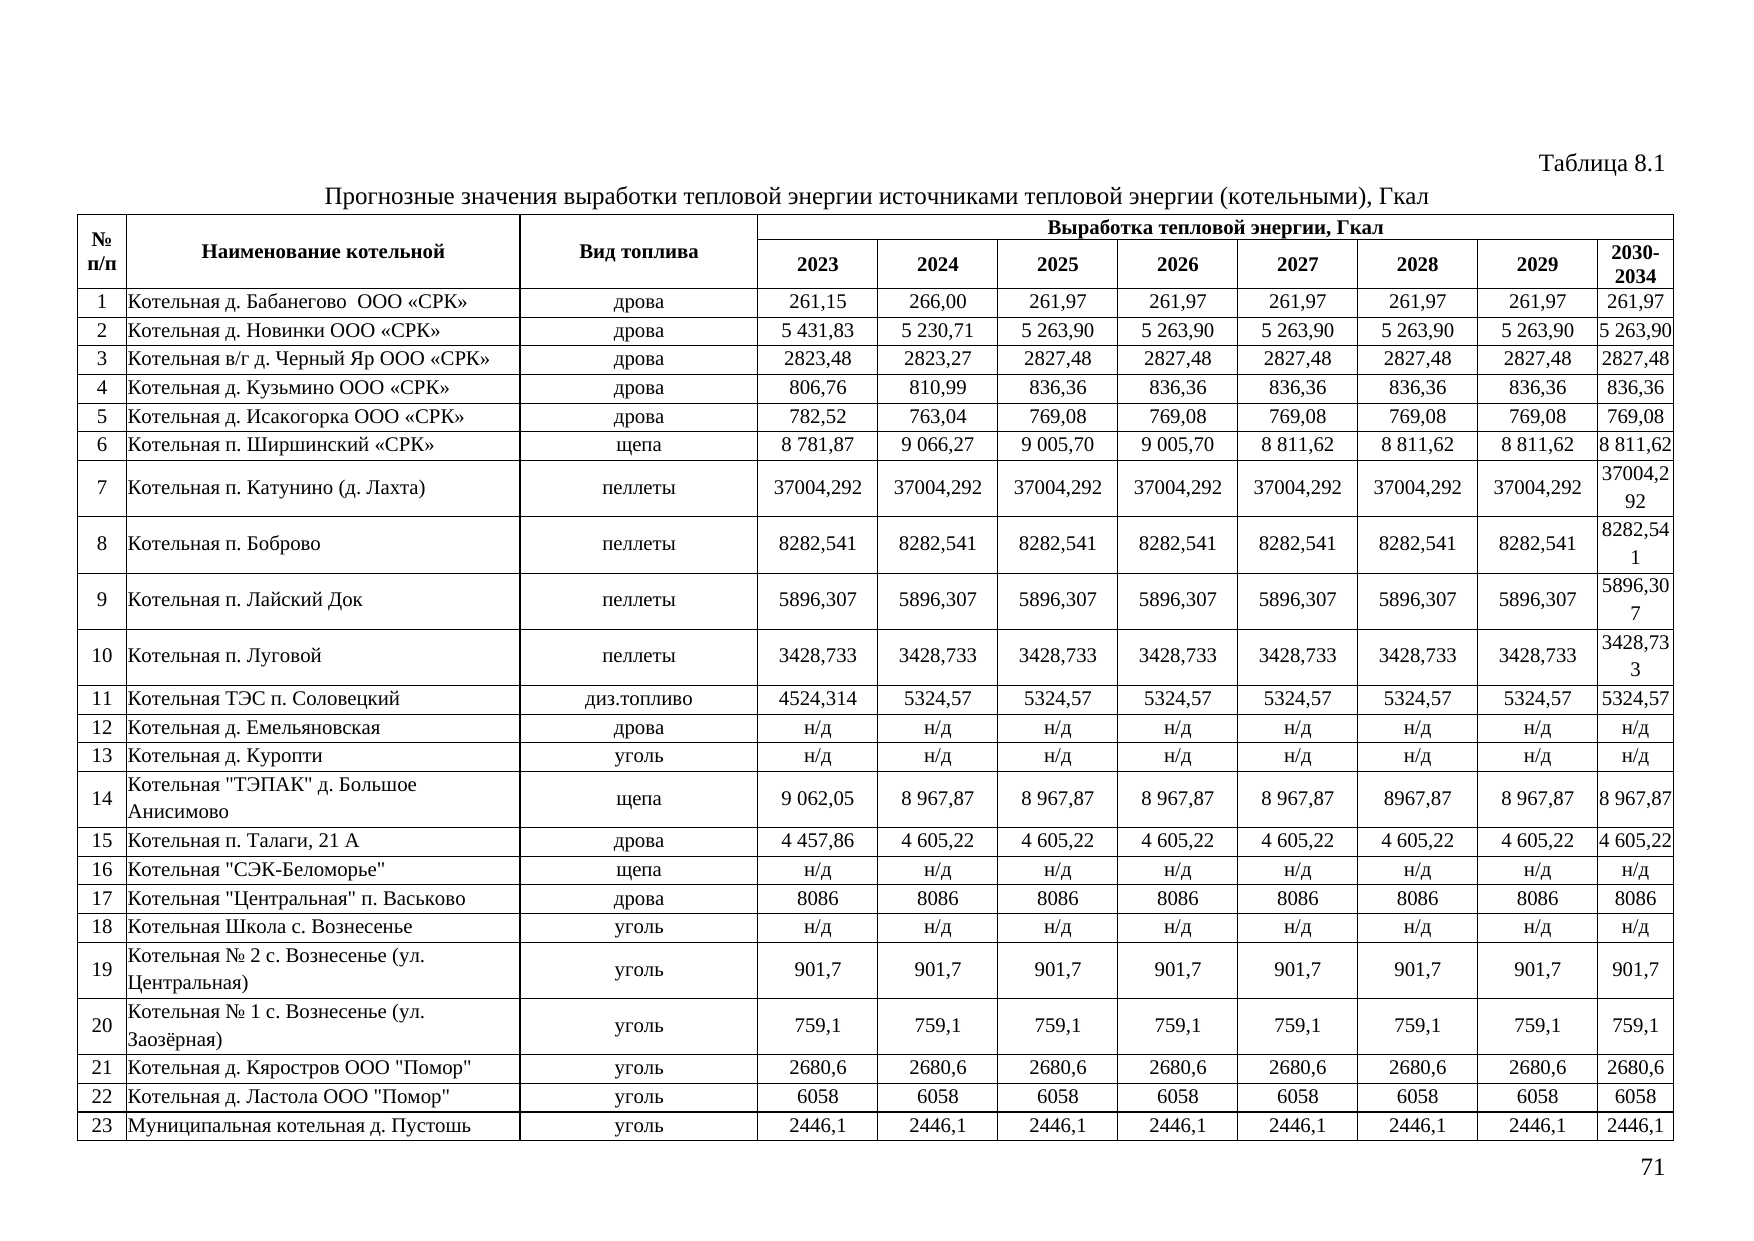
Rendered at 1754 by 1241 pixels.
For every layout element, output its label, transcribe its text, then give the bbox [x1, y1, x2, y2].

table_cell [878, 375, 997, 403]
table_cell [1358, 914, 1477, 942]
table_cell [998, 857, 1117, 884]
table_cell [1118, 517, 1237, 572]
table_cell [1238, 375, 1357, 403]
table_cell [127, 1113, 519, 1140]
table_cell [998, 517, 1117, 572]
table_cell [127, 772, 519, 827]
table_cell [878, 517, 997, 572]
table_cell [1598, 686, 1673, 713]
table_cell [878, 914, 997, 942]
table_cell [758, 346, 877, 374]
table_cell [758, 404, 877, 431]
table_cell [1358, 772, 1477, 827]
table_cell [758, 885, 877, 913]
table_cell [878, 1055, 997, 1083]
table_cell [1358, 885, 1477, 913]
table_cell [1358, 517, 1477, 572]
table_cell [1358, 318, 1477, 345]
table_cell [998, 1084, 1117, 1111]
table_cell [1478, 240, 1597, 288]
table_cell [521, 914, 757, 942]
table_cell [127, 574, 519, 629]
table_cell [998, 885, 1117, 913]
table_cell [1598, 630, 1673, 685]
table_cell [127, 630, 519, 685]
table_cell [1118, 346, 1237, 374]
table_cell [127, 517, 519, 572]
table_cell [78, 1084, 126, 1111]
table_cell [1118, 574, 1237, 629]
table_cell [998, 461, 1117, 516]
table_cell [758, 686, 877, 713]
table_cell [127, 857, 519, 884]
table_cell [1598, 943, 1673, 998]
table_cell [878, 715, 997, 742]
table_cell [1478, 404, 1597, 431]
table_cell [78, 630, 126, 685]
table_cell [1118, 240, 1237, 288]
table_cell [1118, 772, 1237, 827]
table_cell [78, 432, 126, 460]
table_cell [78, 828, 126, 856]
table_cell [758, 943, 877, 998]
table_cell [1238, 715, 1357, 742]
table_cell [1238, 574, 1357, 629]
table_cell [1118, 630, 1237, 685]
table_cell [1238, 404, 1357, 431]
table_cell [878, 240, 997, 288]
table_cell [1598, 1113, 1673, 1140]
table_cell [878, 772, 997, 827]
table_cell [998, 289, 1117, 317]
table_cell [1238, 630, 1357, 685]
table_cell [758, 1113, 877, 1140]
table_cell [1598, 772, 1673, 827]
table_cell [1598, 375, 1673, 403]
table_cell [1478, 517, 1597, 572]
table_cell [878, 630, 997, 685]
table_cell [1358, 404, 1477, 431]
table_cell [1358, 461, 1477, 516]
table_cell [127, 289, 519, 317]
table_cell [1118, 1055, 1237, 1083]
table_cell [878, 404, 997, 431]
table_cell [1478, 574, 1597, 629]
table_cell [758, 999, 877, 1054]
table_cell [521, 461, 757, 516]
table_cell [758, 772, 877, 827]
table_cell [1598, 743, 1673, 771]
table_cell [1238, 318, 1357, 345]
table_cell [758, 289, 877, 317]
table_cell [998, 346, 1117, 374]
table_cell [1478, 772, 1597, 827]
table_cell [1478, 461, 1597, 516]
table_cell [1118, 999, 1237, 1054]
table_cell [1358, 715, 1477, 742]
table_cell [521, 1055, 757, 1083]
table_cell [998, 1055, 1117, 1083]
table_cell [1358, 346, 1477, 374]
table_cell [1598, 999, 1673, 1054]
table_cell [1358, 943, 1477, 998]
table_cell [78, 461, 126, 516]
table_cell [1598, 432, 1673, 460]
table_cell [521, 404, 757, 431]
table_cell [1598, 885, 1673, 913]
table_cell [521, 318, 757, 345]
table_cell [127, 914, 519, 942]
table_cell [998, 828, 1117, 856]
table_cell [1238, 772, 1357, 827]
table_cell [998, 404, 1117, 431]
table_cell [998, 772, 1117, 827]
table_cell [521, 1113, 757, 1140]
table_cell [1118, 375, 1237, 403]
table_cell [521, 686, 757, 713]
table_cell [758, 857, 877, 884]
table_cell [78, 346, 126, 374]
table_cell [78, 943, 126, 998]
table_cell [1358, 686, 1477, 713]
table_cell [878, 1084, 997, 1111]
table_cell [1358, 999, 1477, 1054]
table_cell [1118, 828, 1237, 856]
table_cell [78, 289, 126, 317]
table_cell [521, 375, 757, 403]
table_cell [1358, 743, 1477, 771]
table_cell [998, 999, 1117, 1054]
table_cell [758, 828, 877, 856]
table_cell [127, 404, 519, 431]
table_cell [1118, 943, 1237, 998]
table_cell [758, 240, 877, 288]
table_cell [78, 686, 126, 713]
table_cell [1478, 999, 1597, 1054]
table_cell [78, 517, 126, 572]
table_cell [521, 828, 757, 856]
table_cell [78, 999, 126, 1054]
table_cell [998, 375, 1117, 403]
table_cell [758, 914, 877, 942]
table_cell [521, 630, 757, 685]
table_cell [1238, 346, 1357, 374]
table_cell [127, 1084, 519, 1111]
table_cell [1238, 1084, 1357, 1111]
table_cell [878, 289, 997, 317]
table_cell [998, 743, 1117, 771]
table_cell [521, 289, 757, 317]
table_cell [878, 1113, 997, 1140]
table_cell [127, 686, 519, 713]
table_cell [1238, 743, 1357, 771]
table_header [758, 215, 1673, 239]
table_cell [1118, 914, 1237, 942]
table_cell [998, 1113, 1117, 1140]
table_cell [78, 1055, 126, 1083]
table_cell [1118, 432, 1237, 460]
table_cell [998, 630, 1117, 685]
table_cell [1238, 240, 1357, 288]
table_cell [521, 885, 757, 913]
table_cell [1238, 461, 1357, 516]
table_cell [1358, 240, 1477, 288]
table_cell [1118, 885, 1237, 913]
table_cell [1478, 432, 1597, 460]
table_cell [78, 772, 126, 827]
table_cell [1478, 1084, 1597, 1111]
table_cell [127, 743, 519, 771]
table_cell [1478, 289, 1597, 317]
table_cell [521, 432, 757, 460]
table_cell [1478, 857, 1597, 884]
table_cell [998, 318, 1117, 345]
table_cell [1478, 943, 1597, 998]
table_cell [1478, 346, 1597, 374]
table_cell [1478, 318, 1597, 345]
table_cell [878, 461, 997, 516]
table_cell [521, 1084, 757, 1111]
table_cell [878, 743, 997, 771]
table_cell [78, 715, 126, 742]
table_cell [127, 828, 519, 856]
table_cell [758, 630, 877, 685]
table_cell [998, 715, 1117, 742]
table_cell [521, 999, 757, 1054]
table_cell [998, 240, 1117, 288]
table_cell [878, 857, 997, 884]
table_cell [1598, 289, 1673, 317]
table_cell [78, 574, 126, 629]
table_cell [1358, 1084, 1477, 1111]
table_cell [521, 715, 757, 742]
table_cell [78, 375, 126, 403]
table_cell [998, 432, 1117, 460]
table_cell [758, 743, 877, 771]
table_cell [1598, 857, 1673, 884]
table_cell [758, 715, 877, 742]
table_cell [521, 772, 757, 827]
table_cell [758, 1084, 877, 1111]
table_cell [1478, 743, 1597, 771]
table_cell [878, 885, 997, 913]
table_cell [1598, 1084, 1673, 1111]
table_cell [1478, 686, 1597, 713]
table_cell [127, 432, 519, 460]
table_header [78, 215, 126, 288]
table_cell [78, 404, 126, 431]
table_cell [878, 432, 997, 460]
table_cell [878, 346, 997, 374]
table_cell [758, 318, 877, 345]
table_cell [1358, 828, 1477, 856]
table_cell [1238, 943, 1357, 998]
text Таблица 8.1 [89, 148, 1665, 176]
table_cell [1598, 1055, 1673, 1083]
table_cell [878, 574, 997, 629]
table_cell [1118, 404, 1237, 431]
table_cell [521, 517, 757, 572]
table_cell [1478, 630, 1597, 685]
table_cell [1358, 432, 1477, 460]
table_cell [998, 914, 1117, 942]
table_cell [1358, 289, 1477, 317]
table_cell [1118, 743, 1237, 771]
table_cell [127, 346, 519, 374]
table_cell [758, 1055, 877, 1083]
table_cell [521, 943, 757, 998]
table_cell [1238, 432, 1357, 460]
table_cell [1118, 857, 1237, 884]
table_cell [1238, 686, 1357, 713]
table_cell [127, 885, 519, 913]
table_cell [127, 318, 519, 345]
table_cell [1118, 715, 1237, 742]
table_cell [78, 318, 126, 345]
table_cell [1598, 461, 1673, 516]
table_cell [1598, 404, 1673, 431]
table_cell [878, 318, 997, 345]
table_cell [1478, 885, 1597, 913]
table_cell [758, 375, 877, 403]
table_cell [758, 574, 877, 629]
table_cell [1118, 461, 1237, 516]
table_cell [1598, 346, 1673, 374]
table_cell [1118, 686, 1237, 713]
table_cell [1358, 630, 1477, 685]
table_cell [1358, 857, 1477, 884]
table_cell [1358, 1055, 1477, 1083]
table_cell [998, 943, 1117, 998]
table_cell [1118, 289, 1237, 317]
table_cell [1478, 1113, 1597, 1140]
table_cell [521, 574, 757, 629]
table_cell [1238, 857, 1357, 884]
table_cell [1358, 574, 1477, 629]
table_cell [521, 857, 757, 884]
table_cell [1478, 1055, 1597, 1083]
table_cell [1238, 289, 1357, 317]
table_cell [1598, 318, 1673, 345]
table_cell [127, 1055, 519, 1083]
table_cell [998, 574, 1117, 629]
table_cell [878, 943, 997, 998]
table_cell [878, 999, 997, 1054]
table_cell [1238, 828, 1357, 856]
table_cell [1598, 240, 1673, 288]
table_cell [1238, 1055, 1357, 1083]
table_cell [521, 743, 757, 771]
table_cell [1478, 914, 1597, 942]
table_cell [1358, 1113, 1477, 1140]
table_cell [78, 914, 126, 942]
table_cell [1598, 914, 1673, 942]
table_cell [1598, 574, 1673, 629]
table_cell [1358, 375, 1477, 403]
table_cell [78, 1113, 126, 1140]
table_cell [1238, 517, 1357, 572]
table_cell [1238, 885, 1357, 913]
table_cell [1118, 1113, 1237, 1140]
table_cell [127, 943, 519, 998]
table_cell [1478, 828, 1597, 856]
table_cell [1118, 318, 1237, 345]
text Прогнозные значения выработки тепловой энергии источниками тепловой энергии (котельными), Гкал [89, 181, 1665, 209]
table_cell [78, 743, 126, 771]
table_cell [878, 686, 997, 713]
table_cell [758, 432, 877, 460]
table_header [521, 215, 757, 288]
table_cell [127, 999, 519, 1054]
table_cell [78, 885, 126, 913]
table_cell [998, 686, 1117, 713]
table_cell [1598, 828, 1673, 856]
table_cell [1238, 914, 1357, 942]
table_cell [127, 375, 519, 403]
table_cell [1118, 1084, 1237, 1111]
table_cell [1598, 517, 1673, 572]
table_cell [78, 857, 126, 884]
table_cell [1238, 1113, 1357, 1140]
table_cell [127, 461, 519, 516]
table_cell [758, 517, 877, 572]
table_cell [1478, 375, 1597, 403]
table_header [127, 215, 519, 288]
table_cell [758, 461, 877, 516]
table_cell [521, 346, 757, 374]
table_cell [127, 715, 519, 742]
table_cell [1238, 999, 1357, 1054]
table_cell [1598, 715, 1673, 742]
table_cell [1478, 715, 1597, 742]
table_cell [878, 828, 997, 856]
